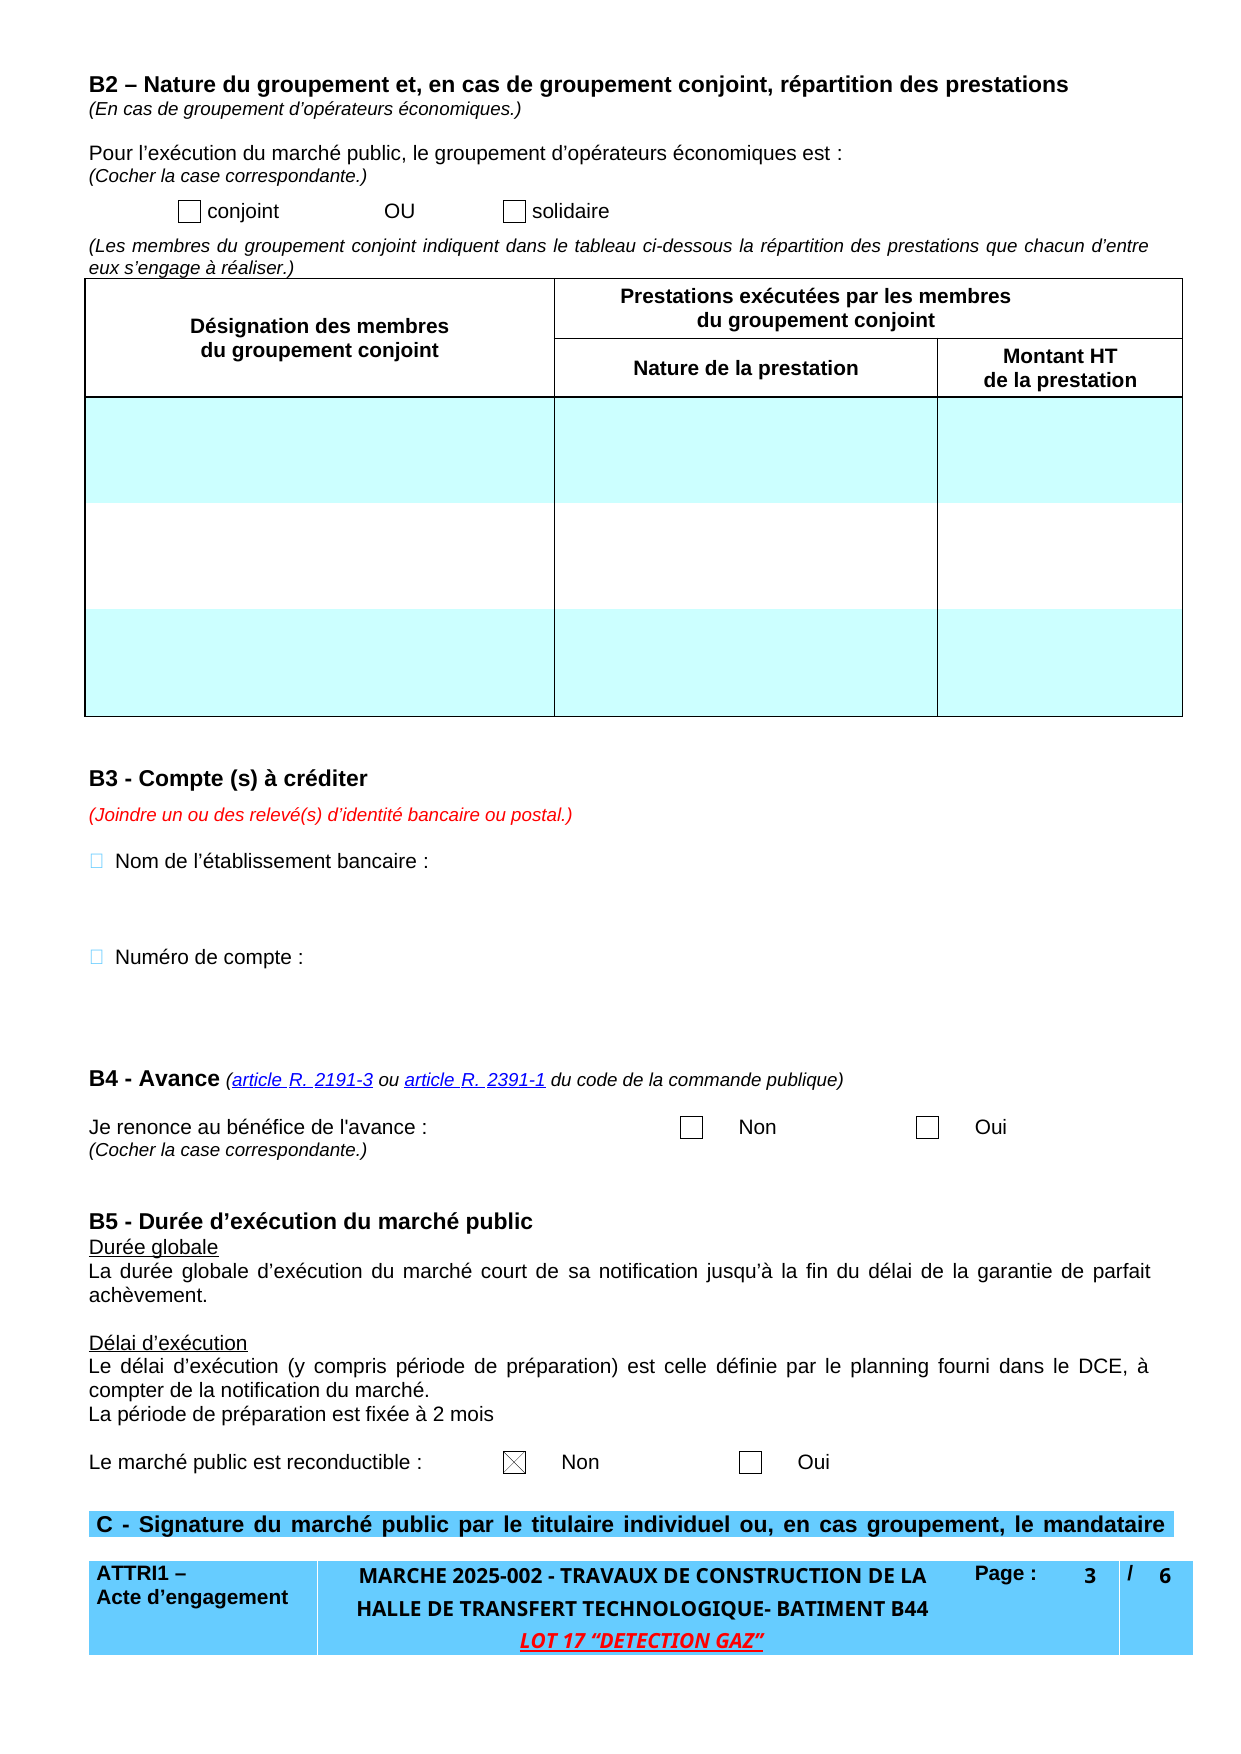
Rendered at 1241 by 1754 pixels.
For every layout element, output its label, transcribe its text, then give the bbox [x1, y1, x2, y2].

subtitle B5 - Durée d’exécution du marché public [89, 1208, 1152, 1234]
table_cell [938, 398, 1182, 503]
text B3 - Compte (s) à créditer [89, 764, 1152, 791]
list La période de préparation est fixée à 2 mois [88, 1402, 1152, 1426]
text B2 – Nature du groupement et, en cas de groupement conjoint, répartition des prestations [89, 71, 1152, 98]
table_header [89, 1511, 1174, 1537]
list Durée globale [89, 1234, 1152, 1258]
text  Numéro de compte : [89, 945, 1152, 969]
table_cell [86, 609, 554, 716]
text Pour l’exécution du marché public, le groupement d’opérateurs économiques est : [89, 141, 1152, 165]
text (Cocher la case correspondante.) [89, 165, 1152, 186]
table_cell [938, 609, 1182, 716]
table_header Prestations exécutées par les membres du groupement conjoint [555, 279, 1182, 337]
text (Cocher la case correspondante.) [89, 1139, 1152, 1160]
table_cell [555, 503, 937, 609]
table_header Désignation des membres du groupement conjoint [86, 279, 554, 396]
table_cell [86, 398, 554, 503]
text (Joindre un ou des relevé(s) d’identité bancaire ou postal.) [89, 803, 1152, 825]
table_cell [555, 609, 937, 716]
text (Les membres du groupement conjoint indiquent dans le tableau ci-dessous la répartition des prestations que chacun d’entre eux s’engage à réaliser.) [89, 235, 1152, 278]
text (En cas de groupement d’opérateurs économiques.) [89, 98, 1152, 119]
text  Nom de l’établissement bancaire : [89, 849, 1152, 873]
text Je renonce au bénéfice de l'avance : Non Oui [89, 1115, 1152, 1139]
list Le marché public est reconductible : Non Oui [89, 1450, 1152, 1474]
list Délai d’exécution [89, 1330, 1152, 1354]
list Le délai d’exécution (y compris période de préparation) est celle définie par le planning fourni dans le DCE, à compter de la notification du marché. [88, 1354, 1152, 1402]
text B4 - Avance (article R. 2191-3 ou article R. 2391-1 du code de la commande publique) [89, 1064, 1152, 1091]
table_cell Nature de la prestation [555, 339, 937, 396]
table_cell [938, 503, 1182, 609]
table_cell [555, 398, 937, 503]
text conjoint OU solidaire [89, 199, 1152, 223]
table_cell Montant HT de la prestation [938, 339, 1182, 396]
list La durée globale d’exécution du marché court de sa notification jusqu’à la fin du délai de la garantie de parfait achèvement. [88, 1258, 1152, 1306]
table_cell [86, 503, 554, 609]
